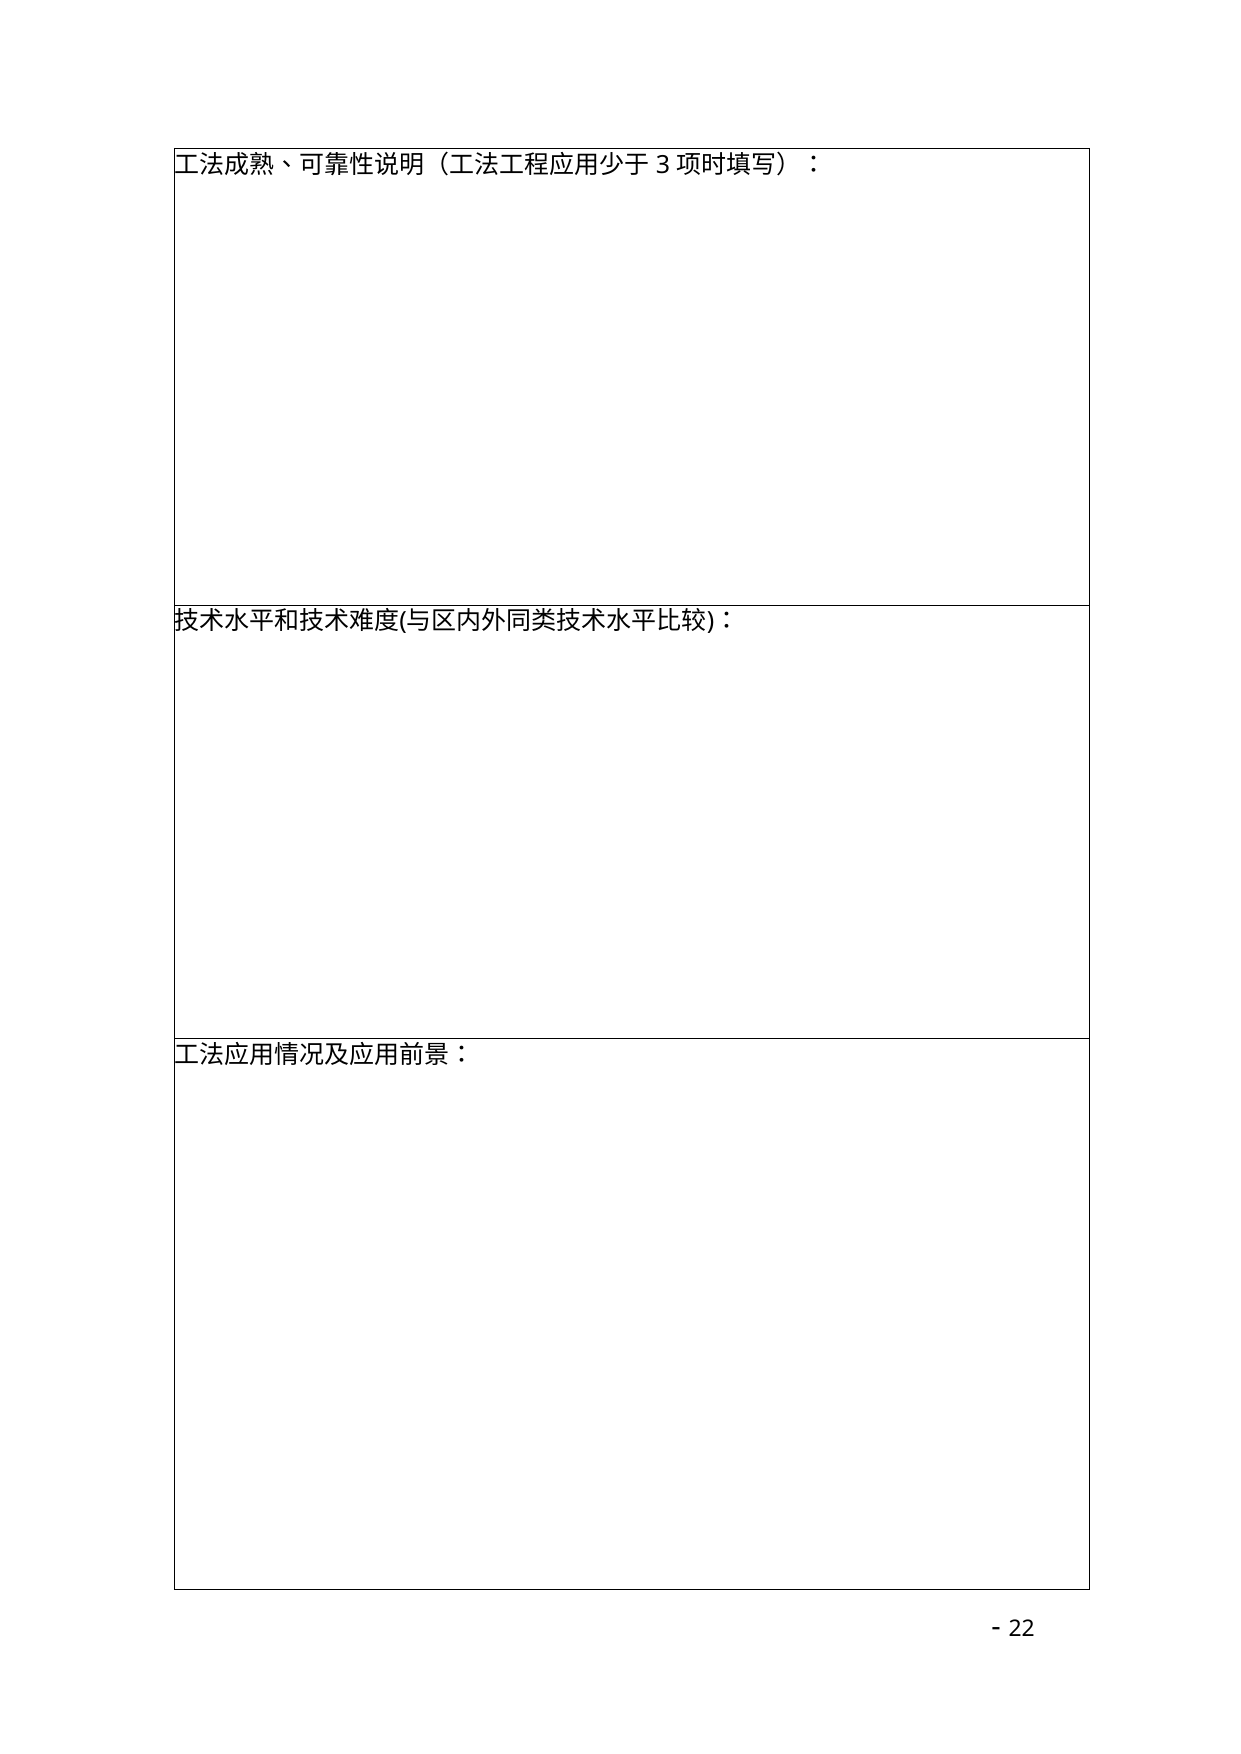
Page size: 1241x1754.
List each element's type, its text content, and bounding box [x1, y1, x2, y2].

table_cell 技术水平和技术难度(与区内外同类技术水平比较)： [175, 606, 1089, 1038]
table_cell 工法应用情况及应用前景： [175, 1039, 1089, 1589]
table_header 工法成熟、可靠性说明（工法工程应用少于 3 项时填写）： [175, 149, 1089, 604]
